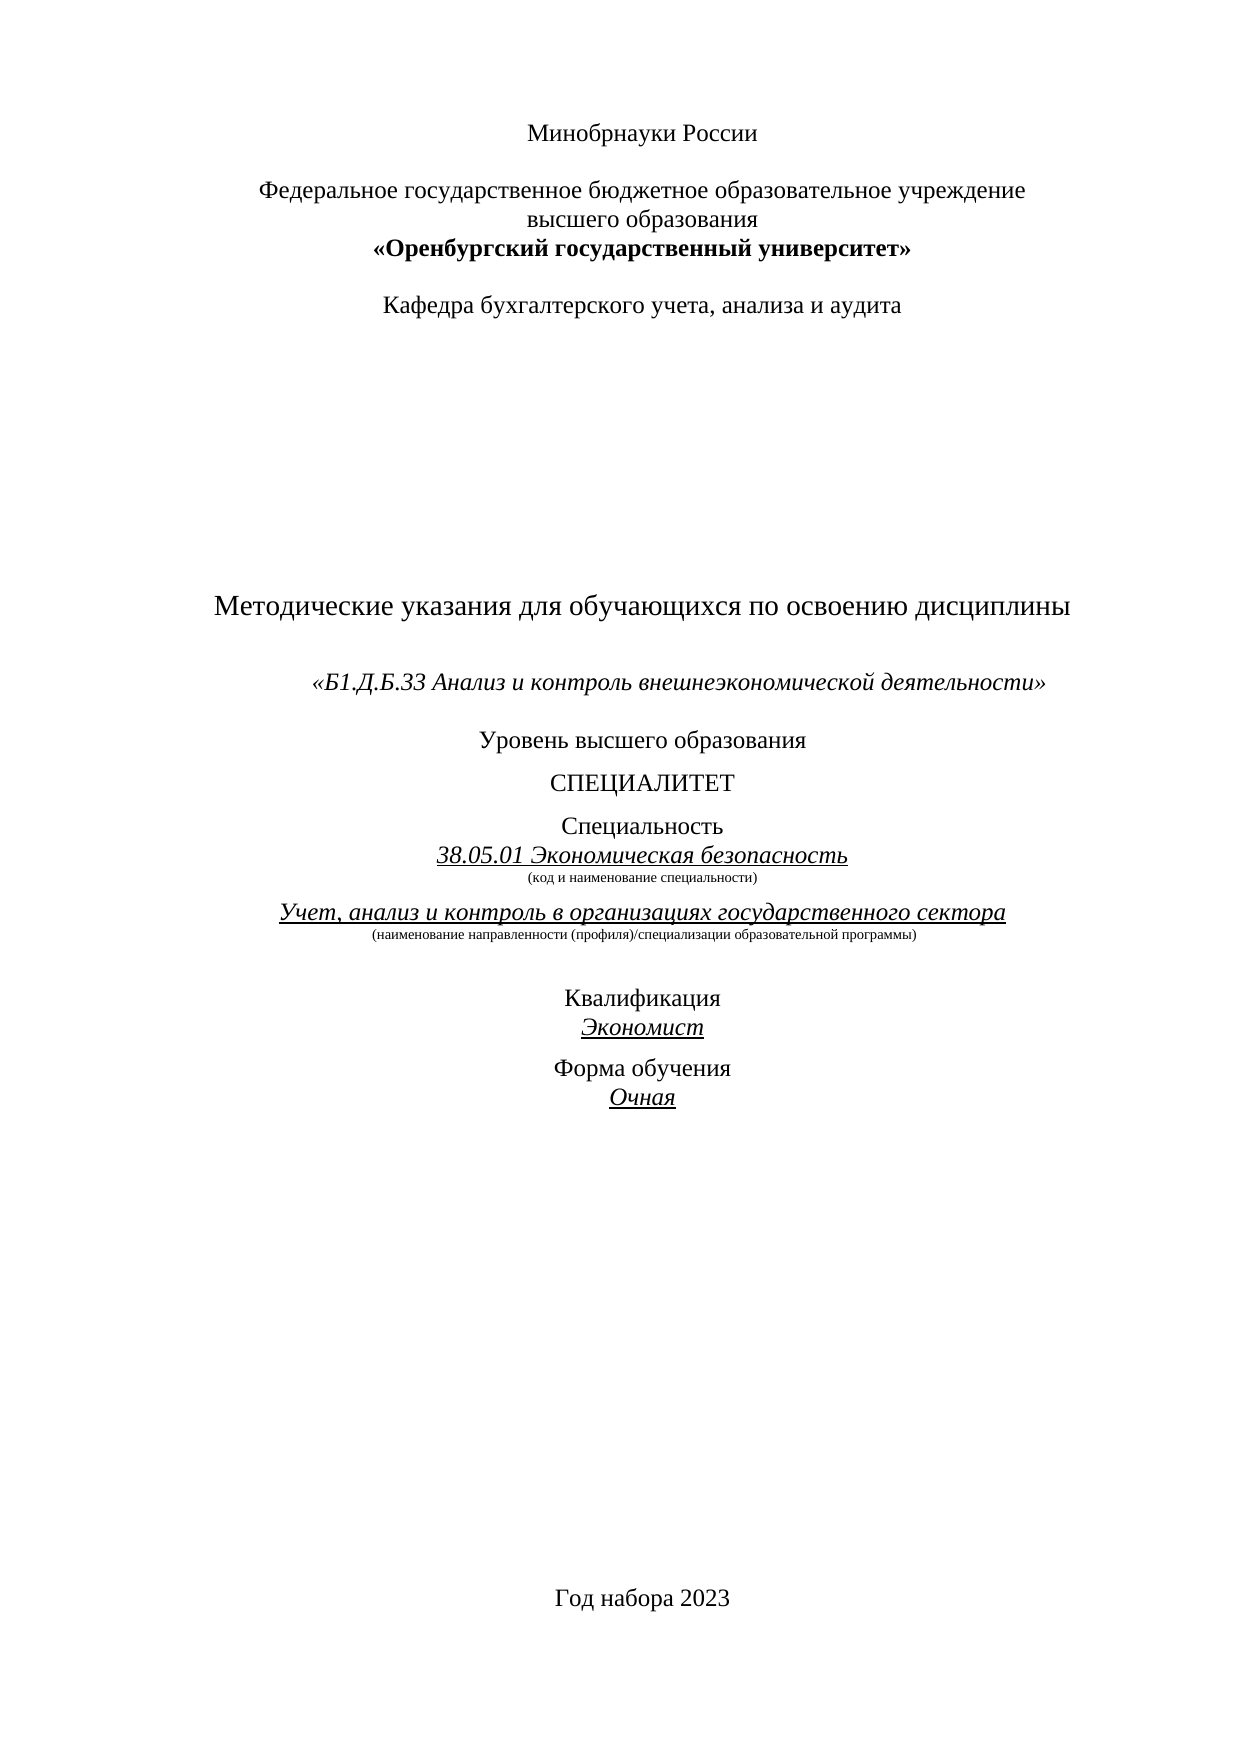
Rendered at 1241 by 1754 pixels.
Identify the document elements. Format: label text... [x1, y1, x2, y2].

text Кафедра бухгалтерского учета, анализа и аудита [103, 291, 1181, 319]
text Специальность [103, 811, 1181, 840]
text Экономист [103, 1012, 1181, 1041]
text «Б1.Д.Б.33 Анализ и контроль внешнеэкономической деятельности» [103, 667, 1181, 696]
text СПЕЦИАЛИТЕТ [103, 768, 1181, 797]
text (наименование направленности (профиля)/специализации образовательной программы) [103, 926, 1181, 955]
text Форма обучения [103, 1053, 1181, 1082]
text Федеральное государственное бюджетное образовательное учреждение [103, 176, 1181, 204]
text Очная [103, 1082, 1181, 1111]
text (код и наименование специальности) [103, 868, 1181, 897]
text Учет, анализ и контроль в организациях государственного сектора [103, 897, 1181, 926]
text Квалификация [103, 983, 1181, 1012]
text Год набора 2023 [103, 1583, 1181, 1612]
text «Оренбургский государственный университет» [103, 233, 1181, 262]
text Методические указания для обучающихся по освоению дисциплины [103, 588, 1181, 621]
text Уровень высшего образования [103, 725, 1181, 753]
text высшего образования [103, 204, 1181, 233]
text Минобрнауки России [103, 118, 1181, 147]
text 38.05.01 Экономическая безопасность [103, 840, 1181, 868]
